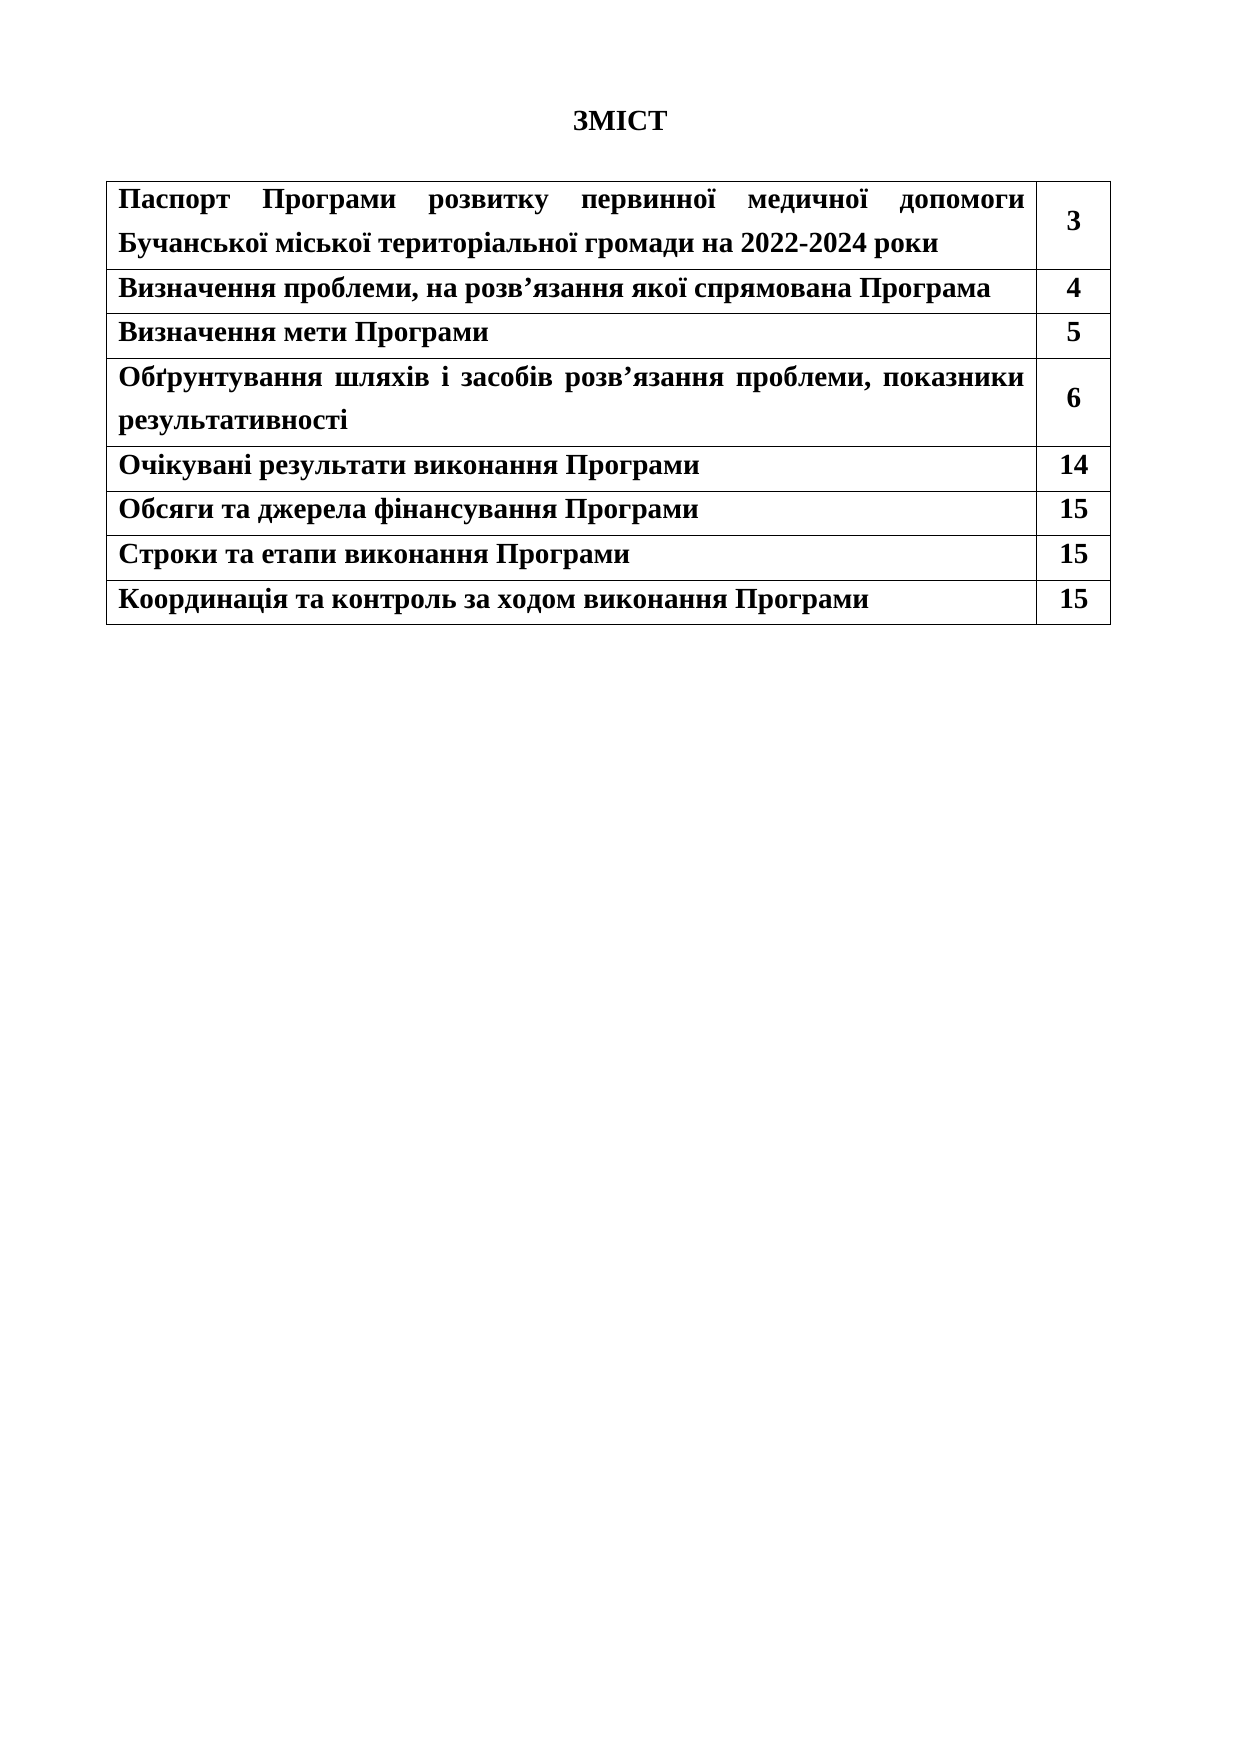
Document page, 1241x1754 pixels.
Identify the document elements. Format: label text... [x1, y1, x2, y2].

table_cell 14 [1037, 447, 1110, 491]
table_cell 6 [1037, 359, 1110, 446]
table_cell Обсяги та джерела фінансування Програми [107, 492, 1036, 535]
table_cell Координація та контроль за ходом виконання Програми [107, 581, 1036, 624]
table_cell 15 [1037, 492, 1110, 535]
table_cell 15 [1037, 581, 1110, 624]
table_cell 15 [1037, 536, 1110, 580]
table_cell 5 [1037, 314, 1110, 358]
table_header Паспорт Програми розвитку первинної медичної допомоги Бучанської міської територіальної громади на 2022-2024 роки [107, 182, 1036, 269]
table_cell Визначення проблеми, на розв’язання якої спрямована Програма [107, 270, 1036, 313]
table_cell Строки та етапи виконання Програми [107, 536, 1036, 580]
table_cell Очікувані результати виконання Програми [107, 447, 1036, 491]
table_header 3 [1037, 182, 1110, 269]
table_cell 4 [1037, 270, 1110, 313]
text ЗМІСТ [118, 103, 1122, 137]
table_cell Визначення мети Програми [107, 314, 1036, 358]
table_cell Обґрунтування шляхів і засобів розв’язання проблеми, показники результативності [107, 359, 1036, 446]
